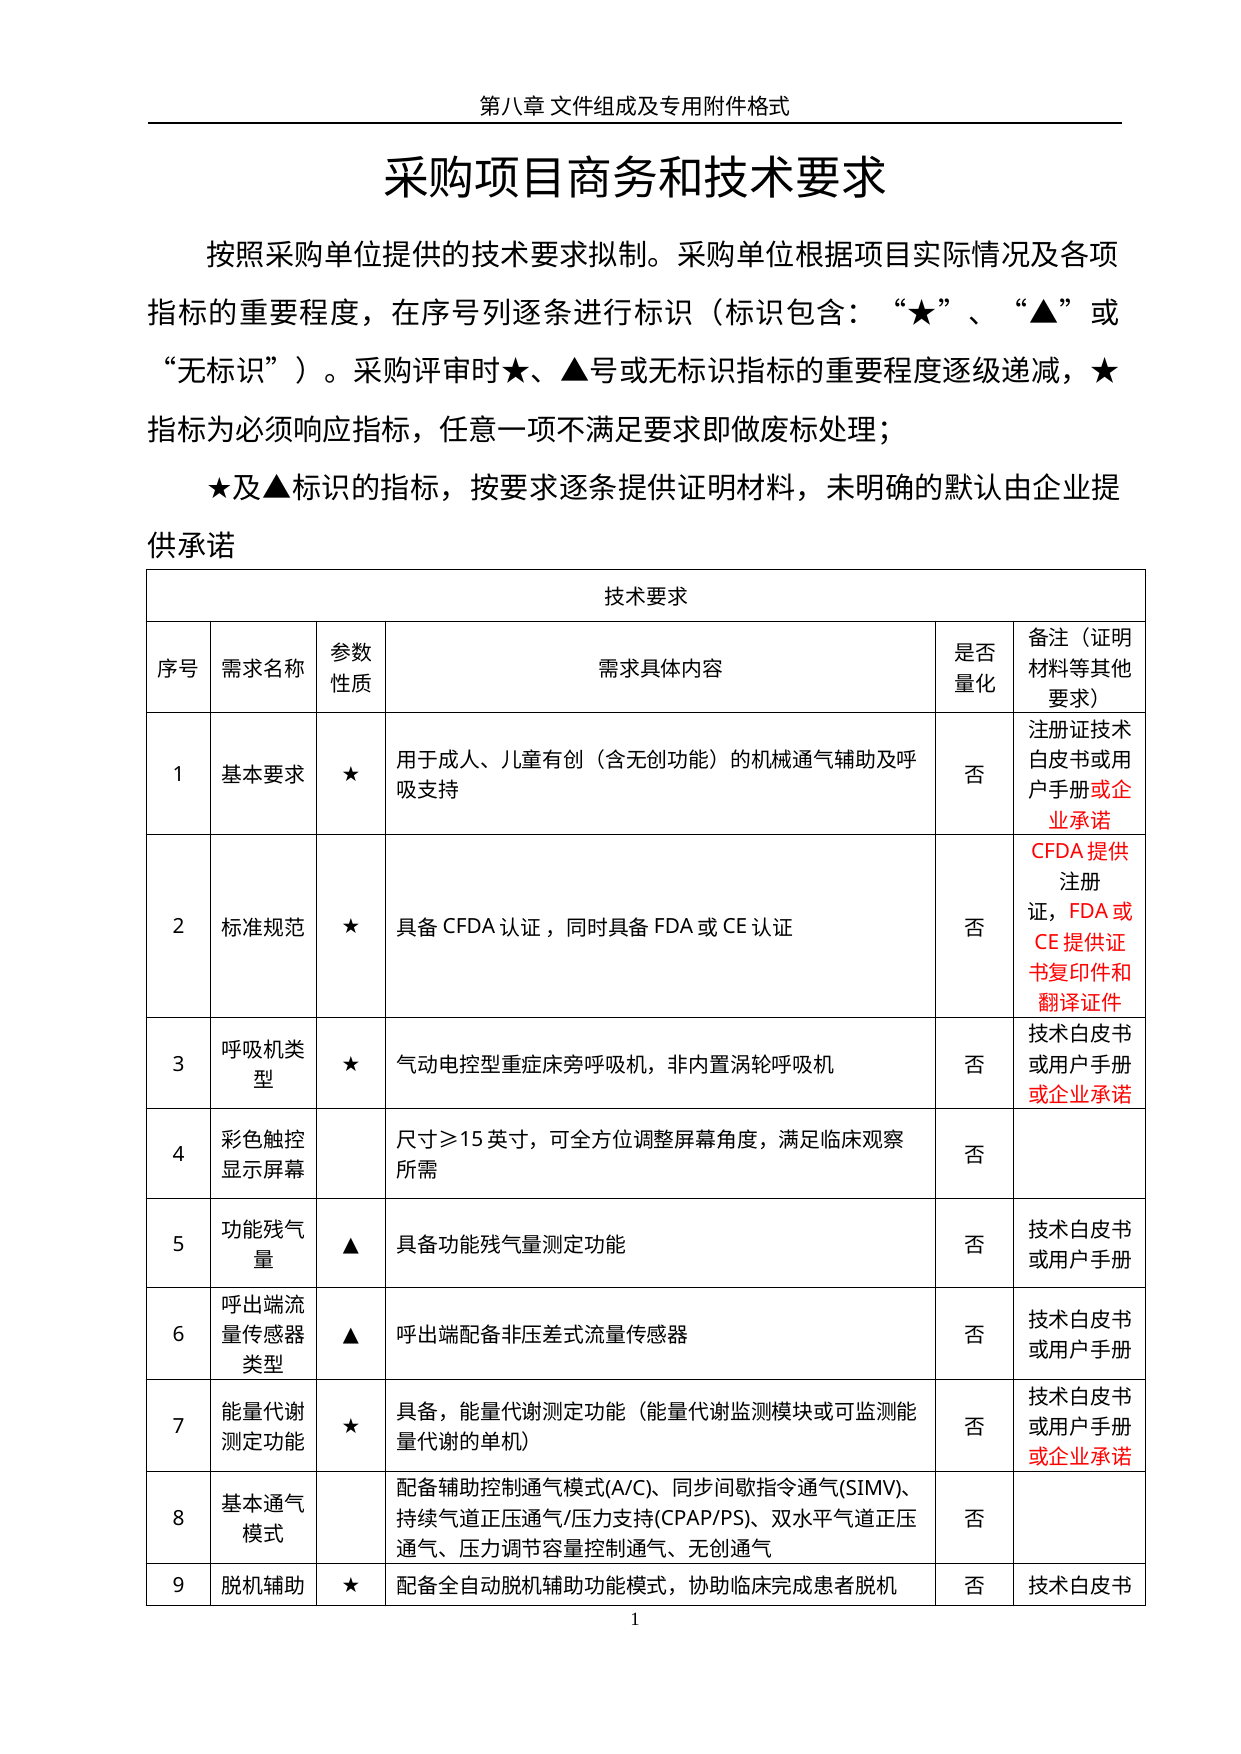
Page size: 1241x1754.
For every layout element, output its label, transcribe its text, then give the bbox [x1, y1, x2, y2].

table_cell 呼出端流量传感器类型 [211, 1288, 316, 1379]
table_cell 参数性质 [317, 622, 385, 712]
table_cell [317, 1109, 385, 1198]
table_cell ★ [317, 835, 385, 1017]
table_cell 4 [147, 1109, 210, 1198]
table_cell 脱机辅助功能 [211, 1564, 316, 1605]
table_cell [1014, 1109, 1145, 1198]
table_cell ▲ [317, 1288, 385, 1379]
table_cell 9 [147, 1564, 210, 1605]
table_cell 技术白皮书或用户手册 [1014, 1199, 1145, 1287]
table_cell 能量代谢测定功能 [211, 1380, 316, 1471]
table_cell 3 [147, 1018, 210, 1108]
table_cell 否 [936, 1109, 1013, 1198]
table_cell 注册证技术白皮书或用户手册或企业承诺 [1014, 713, 1145, 834]
table_cell 序号 [147, 622, 210, 712]
table_cell 2 [147, 835, 210, 1017]
table_cell 否 [936, 1472, 1013, 1562]
table_cell 彩色触控显示屏幕 [211, 1109, 316, 1198]
table_cell 基本通气模式 [211, 1472, 316, 1562]
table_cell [386, 1564, 935, 1605]
table_cell ★ [317, 1564, 385, 1605]
table_cell [1014, 1472, 1145, 1562]
table_cell 6 [147, 1288, 210, 1379]
table_cell 技术白皮书或用户手册或企业承诺 [1014, 1018, 1145, 1108]
table_cell ▲ [317, 1199, 385, 1287]
table_cell 需求名称 [211, 622, 316, 712]
table_cell 7 [147, 1380, 210, 1471]
table_cell ★ [317, 1380, 385, 1471]
table_cell 需求具体内容 [386, 622, 935, 712]
table_cell 5 [147, 1199, 210, 1287]
table_header 技术要求 [147, 570, 1145, 621]
text ★及▲标识的指标，按要求逐条提供证明材料，未明确的默认由企业提供承诺 [148, 452, 1122, 568]
table_cell 否 [936, 1199, 1013, 1287]
table_cell 呼吸机类型 [211, 1018, 316, 1108]
table_cell 是否量化 [936, 622, 1013, 712]
table_cell 否 [936, 835, 1013, 1017]
table_cell 1 [147, 713, 210, 834]
table_cell 尺寸≥15英寸，可全方位调整屏幕角度，满足临床观察所需 [386, 1109, 935, 1198]
table_cell ★ [317, 1018, 385, 1108]
table_cell 8 [147, 1472, 210, 1562]
table_cell 具备功能残气量测定功能 [386, 1199, 935, 1287]
table_cell ★ [317, 713, 385, 834]
table_cell 技术白皮书或用户手册或企业承诺 [1014, 1380, 1145, 1471]
table_cell 气动电控型重症床旁呼吸机，非内置涡轮呼吸机 [386, 1018, 935, 1108]
table_cell 呼出端配备非压差式流量传感器 [386, 1288, 935, 1379]
table_cell 备注（证明材料等其他要求） [1014, 622, 1145, 712]
table_cell [317, 1472, 385, 1562]
table_cell 基本要求 [211, 713, 316, 834]
table_cell 否 [936, 1288, 1013, 1379]
table_cell 技术白皮书或用户手册 [1014, 1288, 1145, 1379]
table_cell 标准规范 [211, 835, 316, 1017]
table_cell 功能残气量 [211, 1199, 316, 1287]
table_cell 用于成人、儿童有创（含无创功能）的机械通气辅助及呼吸支持 [386, 713, 935, 834]
table_cell 配备辅助控制通气模式(A/C)、同步间歇指令通气(SIMV)、持续气道正压通气/压力支持(CPAP/PS)、双水平气道正压通气、压力调节容量控制通气、无创通气 [386, 1472, 935, 1562]
text 按照采购单位提供的技术要求拟制。采购单位根据项目实际情况及各项指标的重要程度，在序号列逐条进行标识（标识包含：“★”、“▲”或“无标识”）。采购评审时★、▲号或无标识指标的重要程度逐级递减，★指标为必须响应指标，任意一项不满足要求即做废标处理； [148, 218, 1122, 452]
table_cell 否 [936, 1018, 1013, 1108]
table_cell 具备，能量代谢测定功能（能量代谢监测模块或可监测能量代谢的单机） [386, 1380, 935, 1471]
table_cell 技术白皮书或用户手册或企业承诺 [1014, 1564, 1145, 1605]
subtitle 采购项目商务和技术要求 [148, 148, 1122, 206]
table_cell 具备CFDA认证 ，同时具备FDA或CE认证 [386, 835, 935, 1017]
table_cell CFDA提供注册证，FDA或CE提供证书复印件和翻译证件 [1014, 835, 1145, 1017]
table_cell 否 [936, 713, 1013, 834]
table_cell 否 [936, 1380, 1013, 1471]
table_cell 否 [936, 1564, 1013, 1605]
